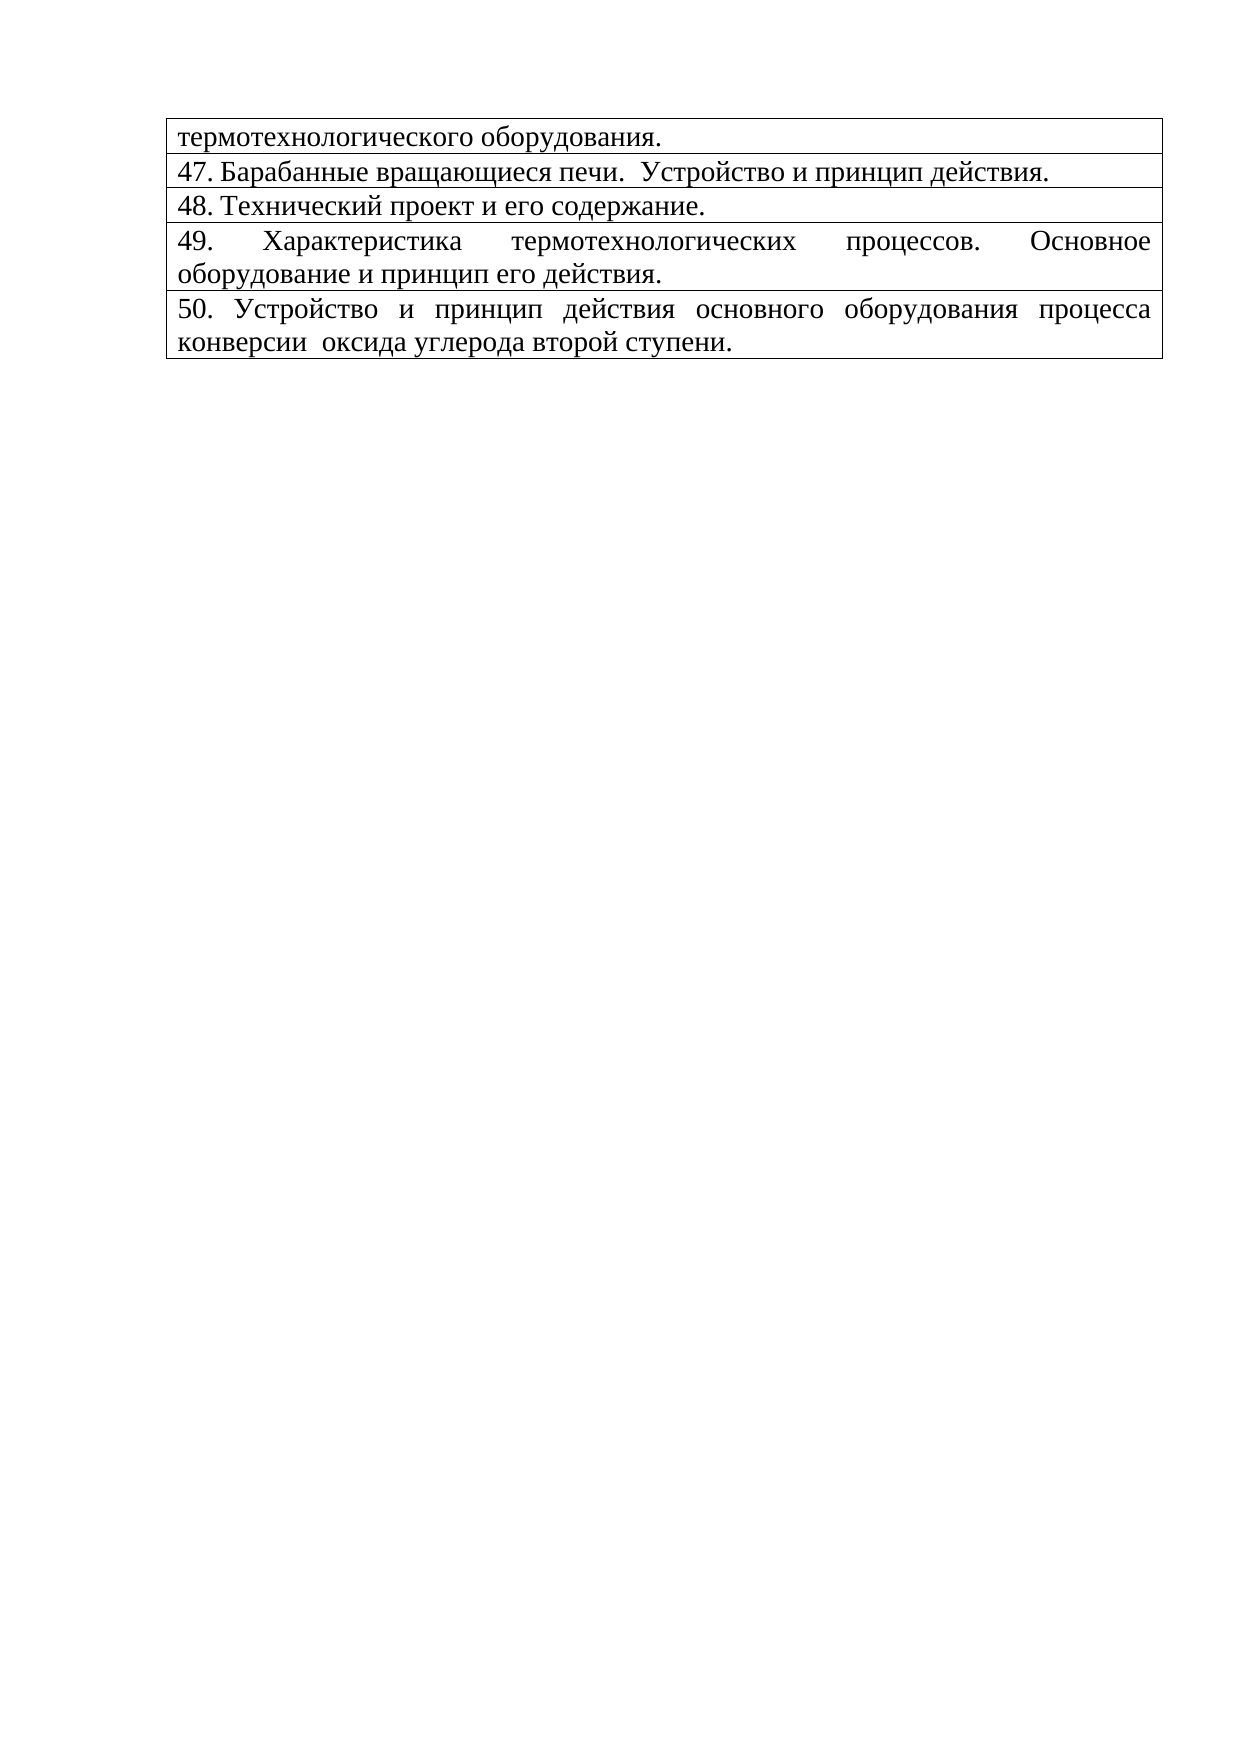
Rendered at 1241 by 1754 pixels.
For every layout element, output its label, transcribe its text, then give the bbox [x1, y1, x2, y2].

table_cell 47. Барабанные вращающиеся печи. Устройство и принцип действия. [167, 154, 1162, 187]
table_cell 50. Устройство и принцип действия основного оборудования процесса конверсии оксида углерода второй ступени. [167, 291, 1162, 358]
table_cell 49. Характеристика термотехнологических процессов. Основное оборудование и принцип его действия. [167, 223, 1162, 290]
table_cell 48. Технический проект и его содержание. [167, 188, 1162, 222]
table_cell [167, 119, 1162, 153]
